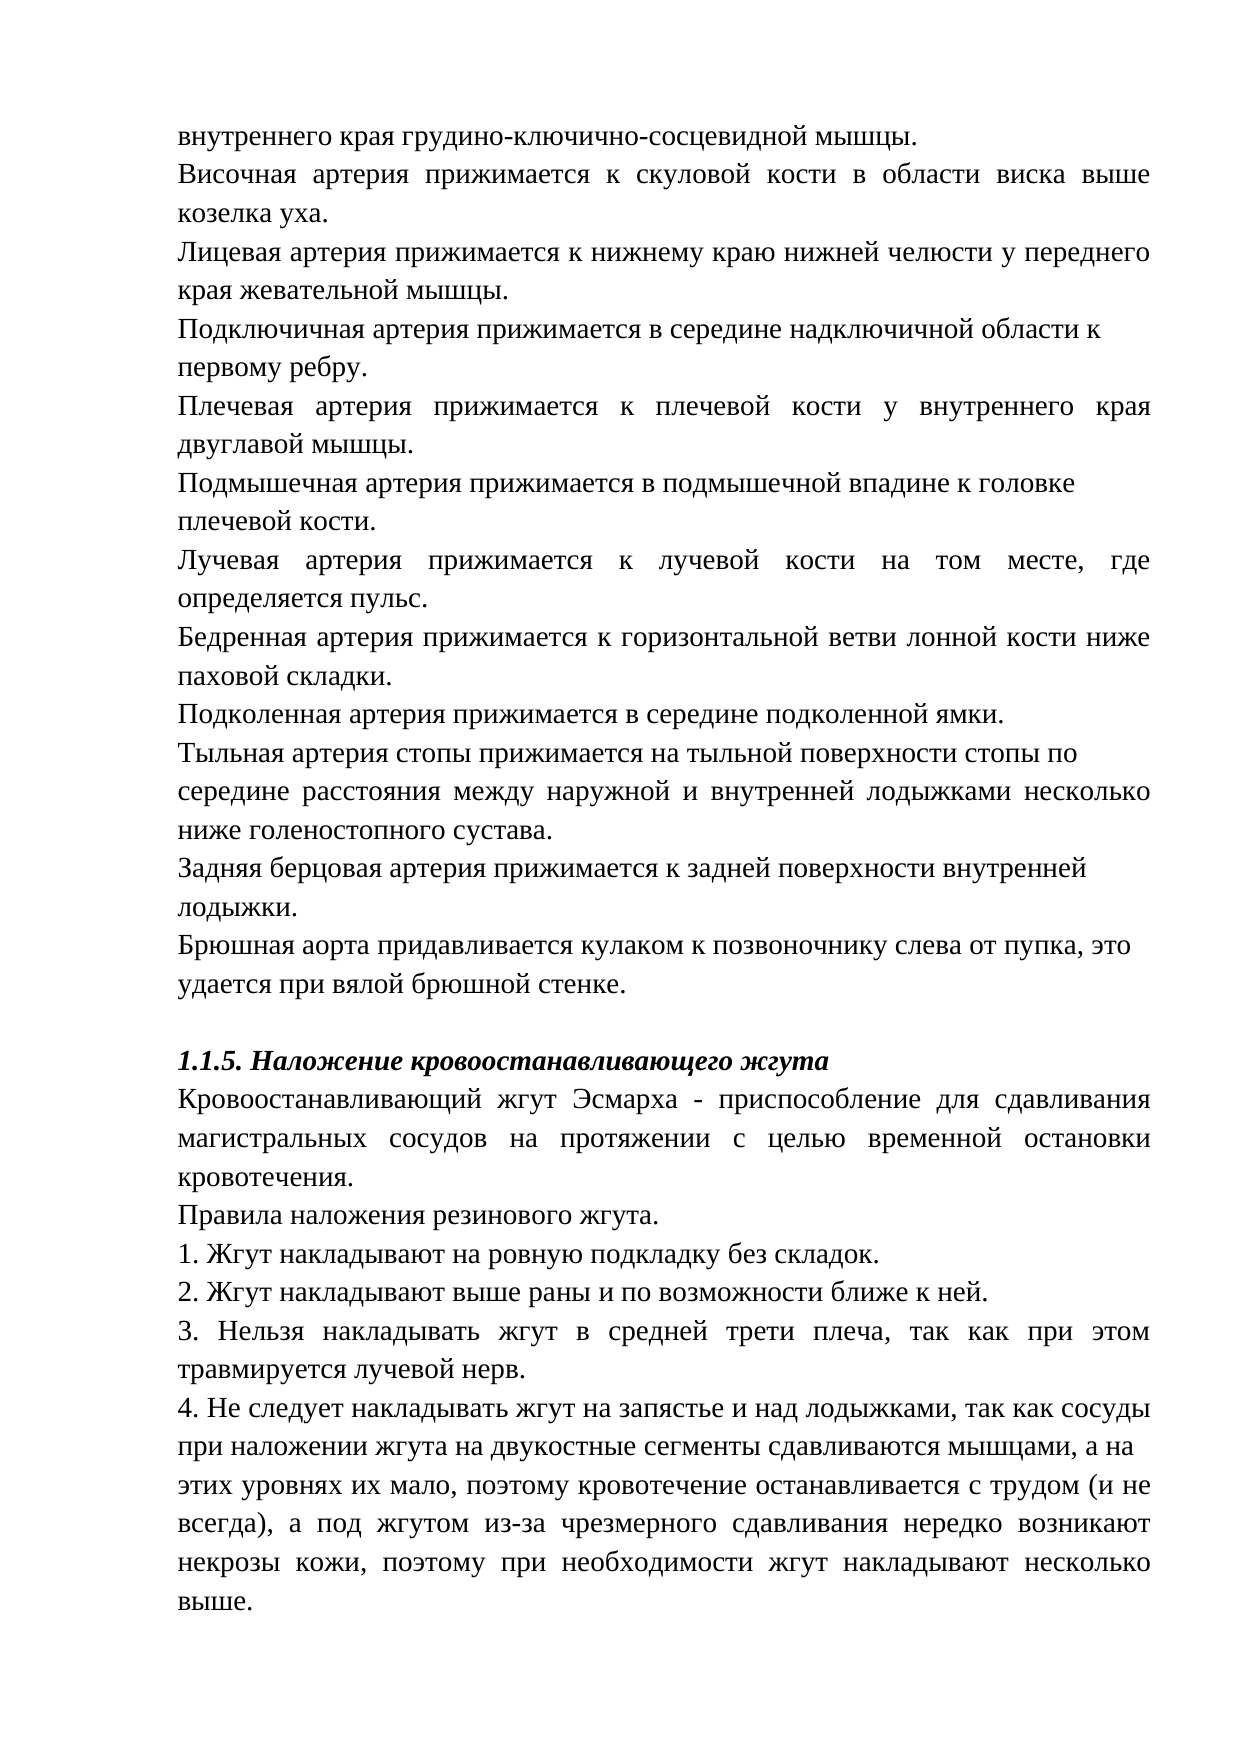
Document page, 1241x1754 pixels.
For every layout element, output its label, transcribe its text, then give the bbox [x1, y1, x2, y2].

text середине расстояния между наружной и внутренней лодыжками несколько ниже голеностопного сустава. [177, 773, 1152, 845]
text 1.1.5. Наложение кровоостанавливающего жгута [177, 1043, 1152, 1077]
text Лучевая артерия прижимается к лучевой кости на том месте, где определяется пульс. [177, 542, 1152, 614]
text 3. Нельзя накладывать жгут в средней трети плеча, так как при этом травмируется лучевой нерв. [177, 1313, 1152, 1385]
text этих уровнях их мало, поэтому кровотечение останавливается с трудом (и не всегда), а под жгутом из-за чрезмерного сдавливания нередко возникают некрозы кожи, поэтому при необходимости жгут накладывают несколько выше. [177, 1467, 1152, 1616]
text Кровоостанавливающий жгут Эсмарха - приспособление для сдавливания магистральных сосудов на протяжении с целью временной остановки кровотечения. [177, 1082, 1152, 1192]
text Бедренная артерия прижимается к горизонтальной ветви лонной кости ниже паховой складки. [177, 619, 1152, 691]
text удается при вялой брюшной стенке. [177, 966, 1152, 999]
text Тыльная артерия стопы прижимается на тыльной поверхности стопы по [177, 735, 1152, 768]
text плечевой кости. [177, 503, 1152, 537]
text 1. Жгут накладывают на ровную подкладку без складок. [177, 1236, 1152, 1269]
text 4. Не следует накладывать жгут на запястье и над лодыжками, так как сосуды при наложении жгута на двукостные сегменты сдавливаются мышцами, а на [177, 1390, 1152, 1462]
text Правила наложения резинового жгута. [177, 1197, 1152, 1231]
text Плечевая артерия прижимается к плечевой кости у внутреннего края двуглавой мышцы. [177, 388, 1152, 460]
text Лицевая артерия прижимается к нижнему краю нижней челюсти у переднего края жевательной мышцы. [177, 234, 1152, 306]
text Височная артерия прижимается к скуловой кости в области виска выше козелка уха. [177, 157, 1152, 229]
text Подмышечная артерия прижимается в подмышечной впадине к головке [177, 465, 1152, 498]
text Подколенная артерия прижимается в середине подколенной ямки. [177, 696, 1152, 730]
text внутреннего края грудино-ключично-сосцевидной мышцы. [177, 118, 1152, 152]
text Подключичная артерия прижимается в середине надключичной области к [177, 311, 1152, 344]
text первому ребру. [177, 349, 1152, 383]
text Задняя берцовая артерия прижимается к задней поверхности внутренней [177, 850, 1152, 884]
text Брюшная аорта придавливается кулаком к позвоночнику слева от пупка, это [177, 927, 1152, 961]
text лодыжки. [177, 889, 1152, 922]
text 2. Жгут накладывают выше раны и по возможности ближе к ней. [177, 1274, 1152, 1308]
